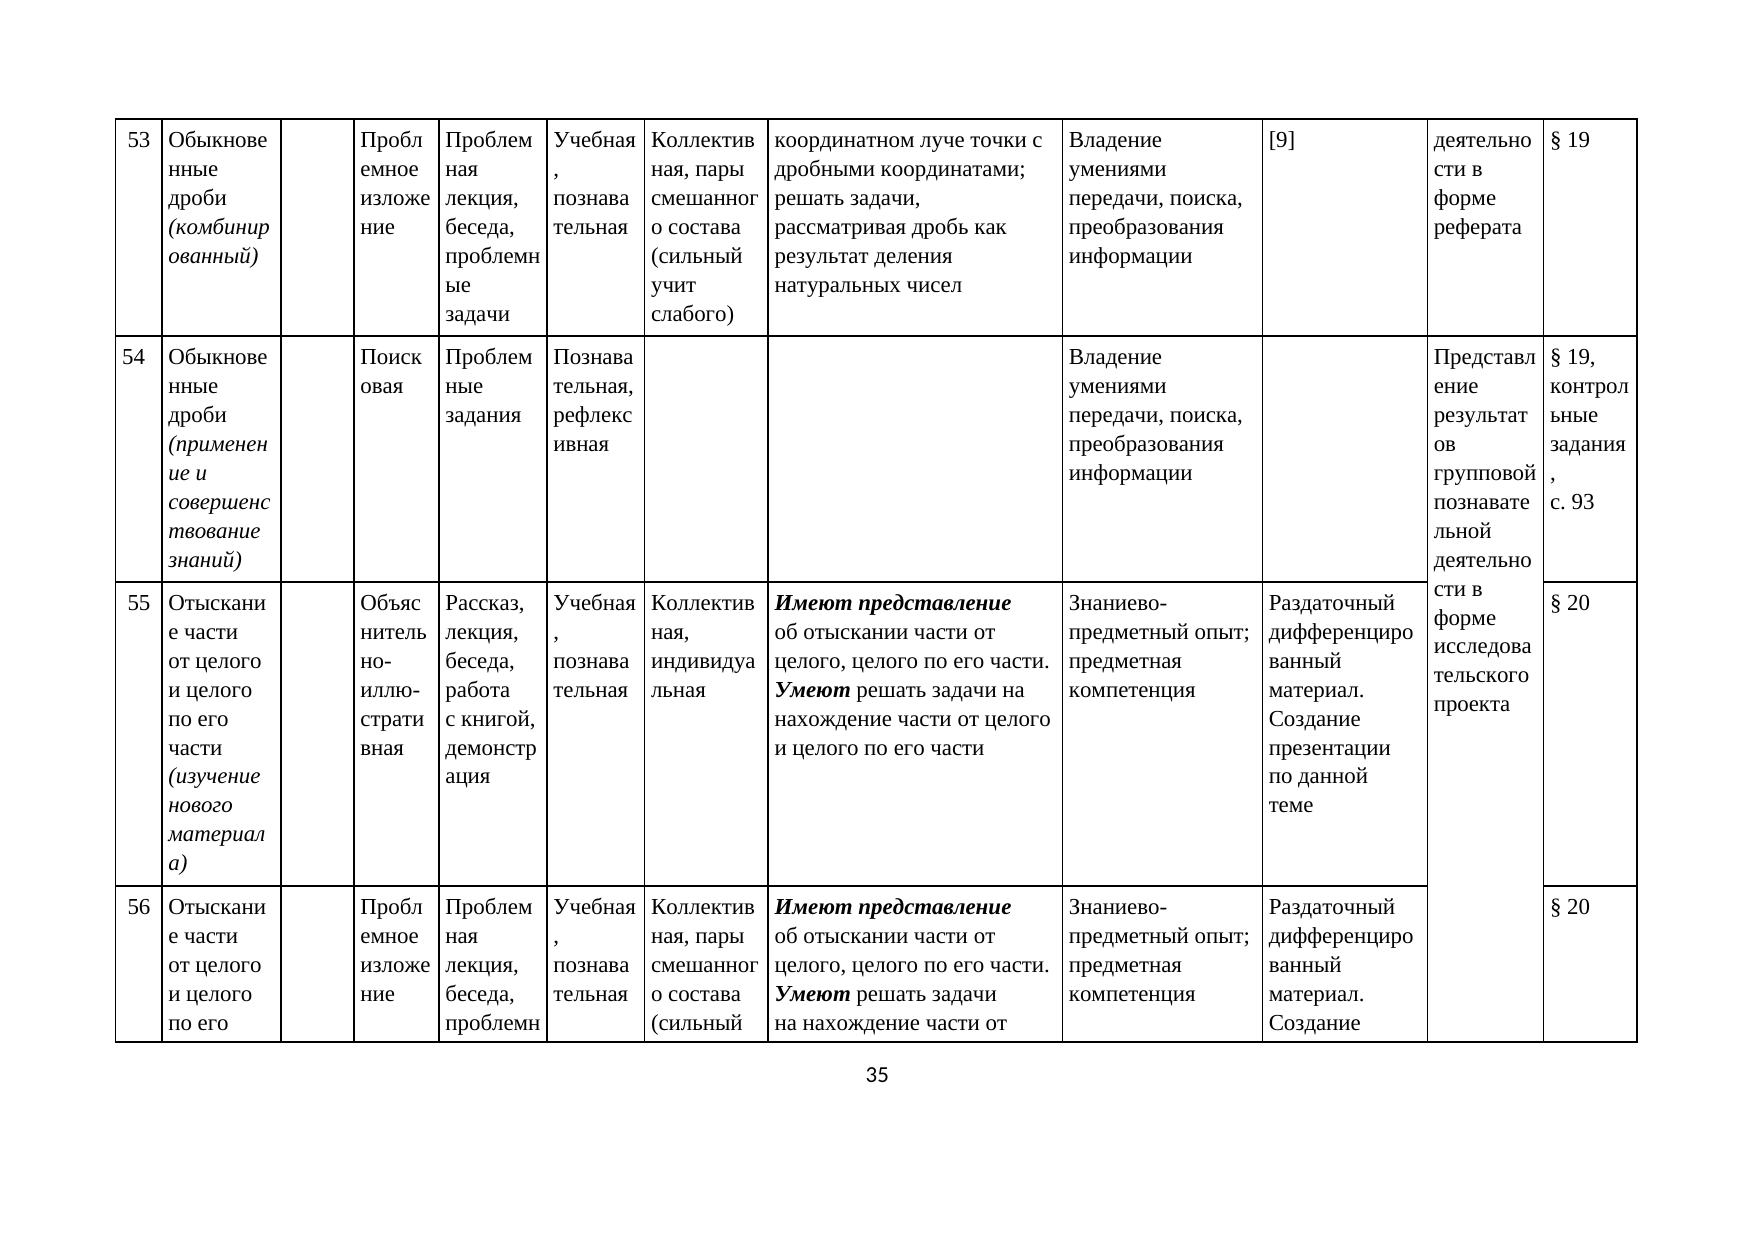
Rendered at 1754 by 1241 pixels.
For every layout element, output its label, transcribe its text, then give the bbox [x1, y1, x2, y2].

table_cell 53 [116, 120, 161, 335]
table_cell Проблемная лекция, беседа, проблемные задачи [440, 120, 546, 335]
table_cell [282, 583, 353, 885]
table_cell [163, 887, 280, 1041]
table_cell Представление результатов групповой познавательной деятельности в форме исследовательского проекта [1428, 337, 1543, 1041]
table_cell Проблемные задания [440, 337, 546, 581]
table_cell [355, 887, 438, 1041]
table_cell 56 [116, 887, 161, 1041]
table_cell Рассказ, лекция, беседа, работа с книгой, демонстрация [440, 583, 546, 885]
table_cell [9] [1263, 120, 1427, 335]
table_cell Владение умениями передачи, поиска, преобразования информации [1063, 337, 1262, 581]
table_cell Знаниево-предметный опыт; предметная компетенция [1063, 583, 1262, 885]
table_cell Объяснительно-иллю- стративная [355, 583, 438, 885]
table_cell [1263, 887, 1427, 1041]
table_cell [440, 887, 546, 1041]
table_cell Проблемное изложение [355, 120, 438, 335]
table_cell Коллективная, пары смешанного состава (сильный учит слабого) [645, 120, 767, 335]
table_cell § 20 [1544, 583, 1636, 885]
table_cell § 19 [1544, 120, 1636, 335]
table_cell Учебная, познавательная [548, 583, 644, 885]
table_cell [645, 887, 767, 1041]
table_cell 55 [116, 583, 161, 885]
table_cell 54 [116, 337, 161, 581]
table_cell § 19, контрольные задания, с. 93 [1544, 337, 1636, 581]
table_cell Раздаточный дифференцированный материал. Создание презентации по данной теме [1263, 583, 1427, 885]
table_cell Обыкновенные дроби (применение и совершенствование знаний) [163, 337, 280, 581]
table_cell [1428, 120, 1543, 335]
table_cell [282, 120, 353, 335]
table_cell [769, 887, 1062, 1041]
table_cell Имеют представление об отыскании части от целого, целого по его части. Умеют решать задачи на нахождение части от целого и целого по его части [769, 583, 1062, 885]
table_cell Обыкновенные дроби (комбинированный) [163, 120, 280, 335]
table_cell Отыскание части от целого и целого по его части (изучение нового материала) [163, 583, 280, 885]
table_cell Владение умениями передачи, поиска, преобразования информации [1063, 120, 1262, 335]
table_cell [282, 337, 353, 581]
table_cell [645, 337, 767, 581]
table_cell [769, 337, 1062, 581]
table_cell [282, 887, 353, 1041]
table_cell Поисковая [355, 337, 438, 581]
table_cell Коллективная, индивидуальная [645, 583, 767, 885]
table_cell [769, 120, 1062, 335]
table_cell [548, 120, 644, 335]
table_cell § 20 [1544, 887, 1636, 1041]
table_cell Познавательная, рефлексивная [548, 337, 644, 581]
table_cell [548, 887, 644, 1041]
table_cell [1263, 337, 1427, 581]
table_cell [1063, 887, 1262, 1041]
